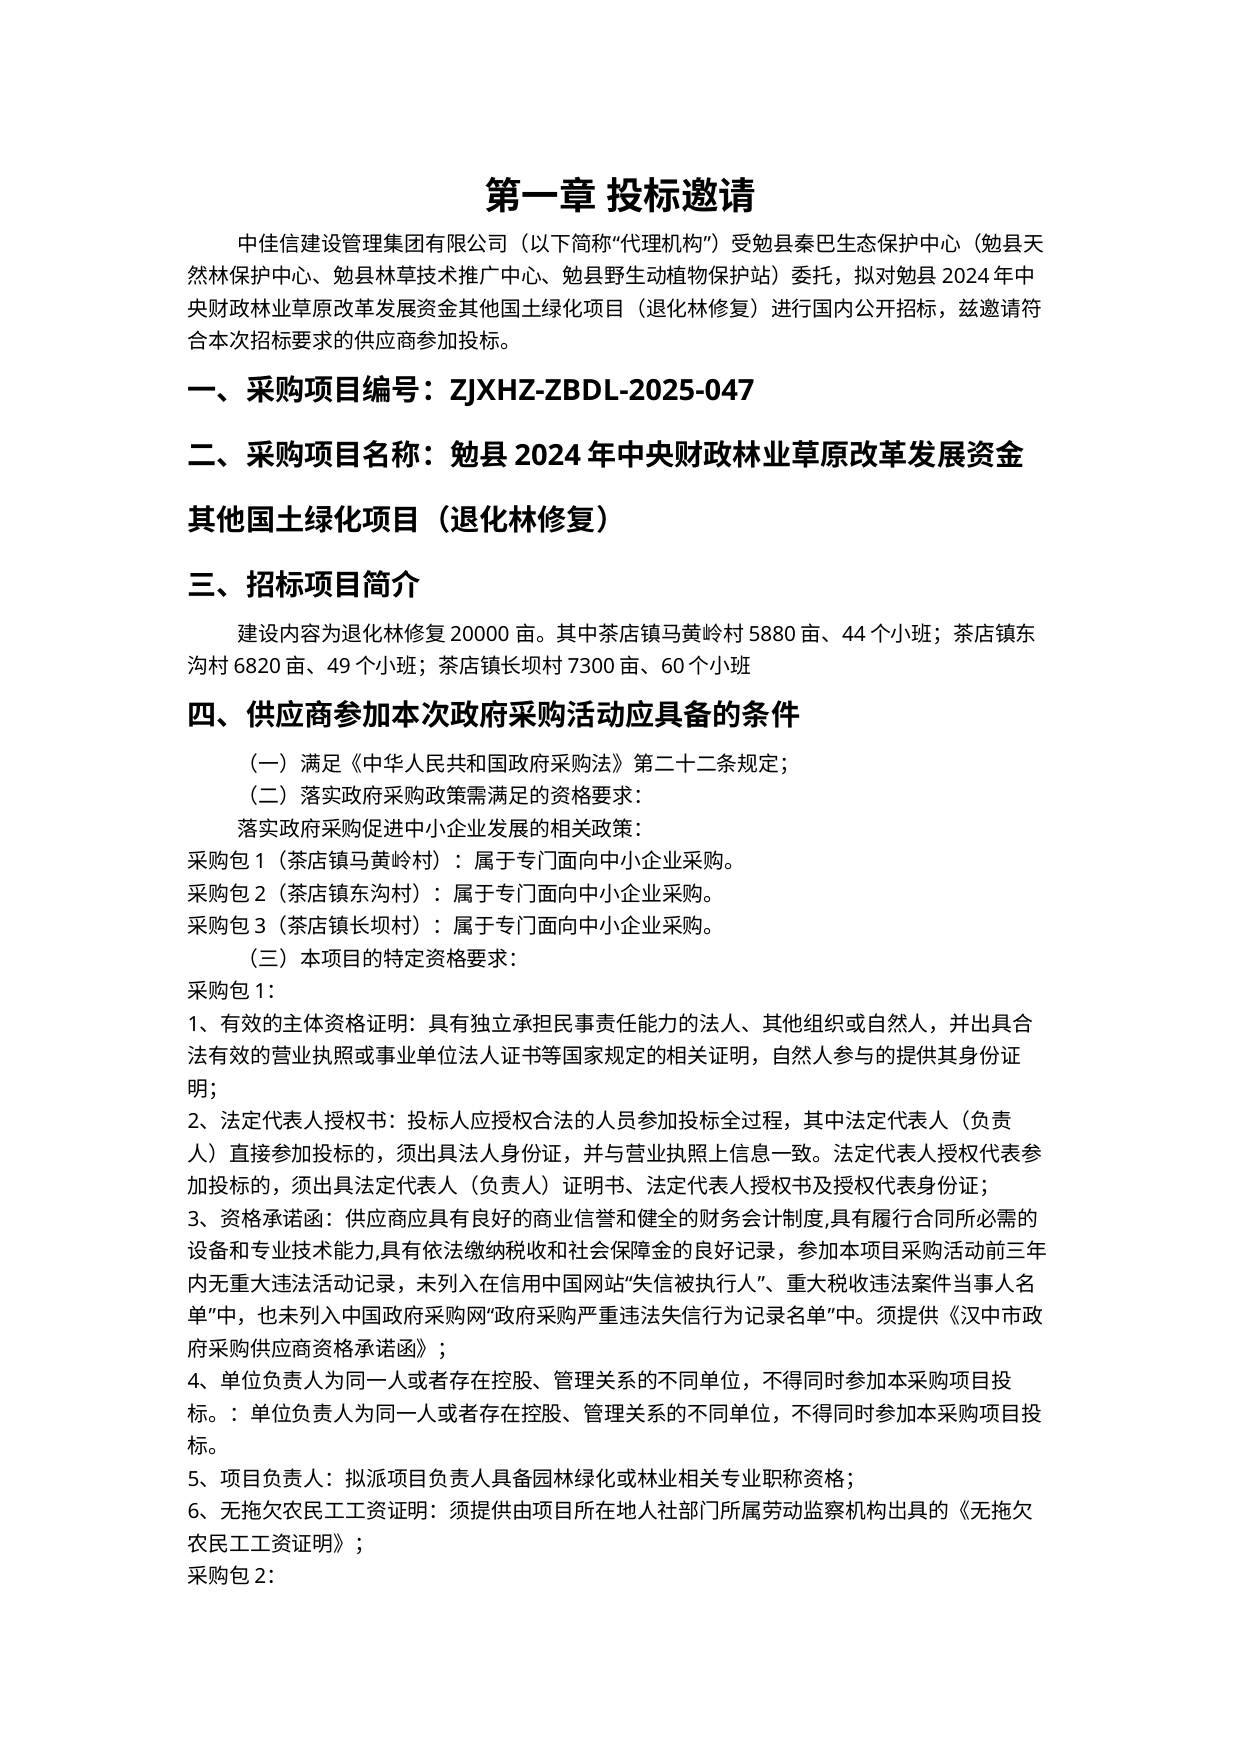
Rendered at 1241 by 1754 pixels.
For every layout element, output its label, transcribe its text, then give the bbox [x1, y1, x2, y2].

text 5、项目负责人：拟派项目负责人具备园林绿化或林业相关专业职称资格； [187, 1462, 1053, 1494]
text 三、招标项目简介 [187, 552, 1053, 617]
text 一、采购项目编号：ZJXHZ-ZBDL-2025-047 [187, 357, 1053, 422]
text 采购包2（茶店镇东沟村）：属于专门面向中小企业采购。 [187, 877, 1053, 909]
text 四、供应商参加本次政府采购活动应具备的条件 [187, 682, 1053, 747]
text 2、法定代表人授权书：投标人应授权合法的人员参加投标全过程，其中法定代表人（负责人）直接参加投标的，须出具法人身份证，并与营业执照上信息一致。法定代表人授权代表参加投标的，须出具法定代表人（负责人）证明书、法定代表人授权书及授权代表身份证； [187, 1104, 1053, 1202]
text 建设内容为退化林修复20000 亩。其中茶店镇马黄岭村5880亩、44个小班；茶店镇东沟村6820亩、49个小班；茶店镇长坝村7300亩、60个小班 [187, 617, 1053, 682]
text （一）满足《中华人民共和国政府采购法》第二十二条规定； [187, 747, 1053, 779]
text （三）本项目的特定资格要求： [187, 942, 1053, 974]
text 1、有效的主体资格证明：具有独立承担民事责任能力的法人、其他组织或自然人，并出具合法有效的营业执照或事业单位法人证书等国家规定的相关证明，自然人参与的提供其身份证明； [187, 1007, 1053, 1104]
text 二、采购项目名称：勉县2024年中央财政林业草原改革发展资金其他国土绿化项目（退化林修复） [187, 422, 1053, 552]
text 落实政府采购促进中小企业发展的相关政策： [187, 812, 1053, 844]
text 第一章 投标邀请 [187, 162, 1053, 227]
text 采购包3（茶店镇长坝村）：属于专门面向中小企业采购。 [187, 909, 1053, 942]
text （二）落实政府采购政策需满足的资格要求： [187, 779, 1053, 812]
text 中佳信建设管理集团有限公司（以下简称“代理机构”）受勉县秦巴生态保护中心（勉县天然林保护中心、勉县林草技术推广中心、勉县野生动植物保护站）委托，拟对勉县2024年中央财政林业草原改革发展资金其他国土绿化项目（退化林修复）进行国内公开招标，兹邀请符合本次招标要求的供应商参加投标。 [187, 227, 1053, 357]
text 采购包1： [187, 974, 1053, 1007]
text 6、无拖欠农民工工资证明：须提供由项目所在地人社部门所属劳动监察机构岀具的《无拖欠农民工工资证明》； [187, 1494, 1053, 1559]
text 采购包1（茶店镇马黄岭村）：属于专门面向中小企业采购。 [187, 844, 1053, 877]
text 4、单位负责人为同一人或者存在控股、管理关系的不同单位，不得同时参加本采购项目投标。：单位负责人为同一人或者存在控股、管理关系的不同单位，不得同时参加本采购项目投标。 [187, 1364, 1053, 1462]
text 采购包2： [187, 1559, 1053, 1592]
